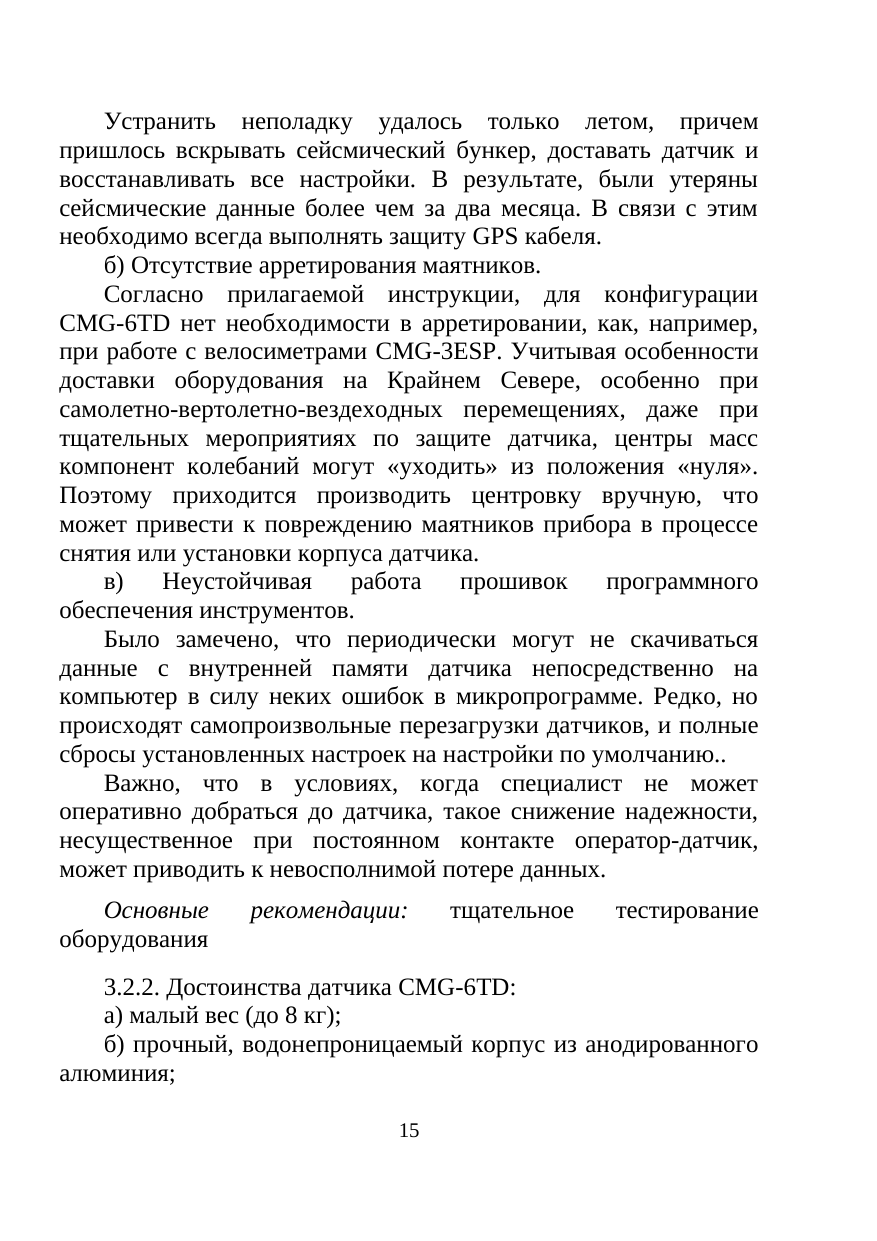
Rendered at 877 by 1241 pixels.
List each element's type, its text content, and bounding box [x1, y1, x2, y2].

text Основные рекомендации: тщательное тестирование оборудования [59, 895, 759, 953]
text Устранить неполадку удалось только летом, причем пришлось вскрывать сейсмический бункер, доставать датчик и восстанавливать все настройки. В результате, были утеряны сейсмические данные более чем за два месяца. В связи с этим необходимо всегда выполнять защиту GPS кабеля. [59, 106, 759, 250]
text в) Неустойчивая работа прошивок программного обеспечения инструментов. [59, 566, 759, 624]
text Было замечено, что периодически могут не скачиваться данные с внутренней памяти датчика непосредственно на компьютер в силу неких ошибок в микропрограмме. Редко, но происходят самопроизвольные перезагрузки датчиков, и полные сбросы установленных настроек на настройки по умолчанию.. [59, 624, 759, 768]
text 3.2.2. Достоинства датчика CMG-6TD: [59, 972, 759, 1001]
text а) малый вес (до 8 кг); [59, 1001, 759, 1029]
text б) Отсутствие арретирования маятников. [59, 250, 759, 279]
text Важно, что в условиях, когда специалист не может оперативно добраться до датчика, такое снижение надежности, несущественное при постоянном контакте оператор-датчик, может приводить к невосполнимой потере данных. [59, 768, 759, 883]
text Согласно прилагаемой инструкции, для конфигурации CMG-6ТD нет необходимости в арретировании, как, например, при работе с велосиметрами CMG-3ESP. Учитывая особенности доставки оборудования на Крайнем Севере, особенно при самолетно-вертолетно-вездеходных перемещениях, даже при тщательных мероприятиях по защите датчика, центры масс компонент колебаний могут «уходить» из положения «нуля». Поэтому приходится производить центровку вручную, что может привести к повреждению маятников прибора в процессе снятия или установки корпуса датчика. [59, 279, 759, 566]
text б) прочный, водонепроницаемый корпус из анодированного алюминия; [59, 1029, 759, 1087]
